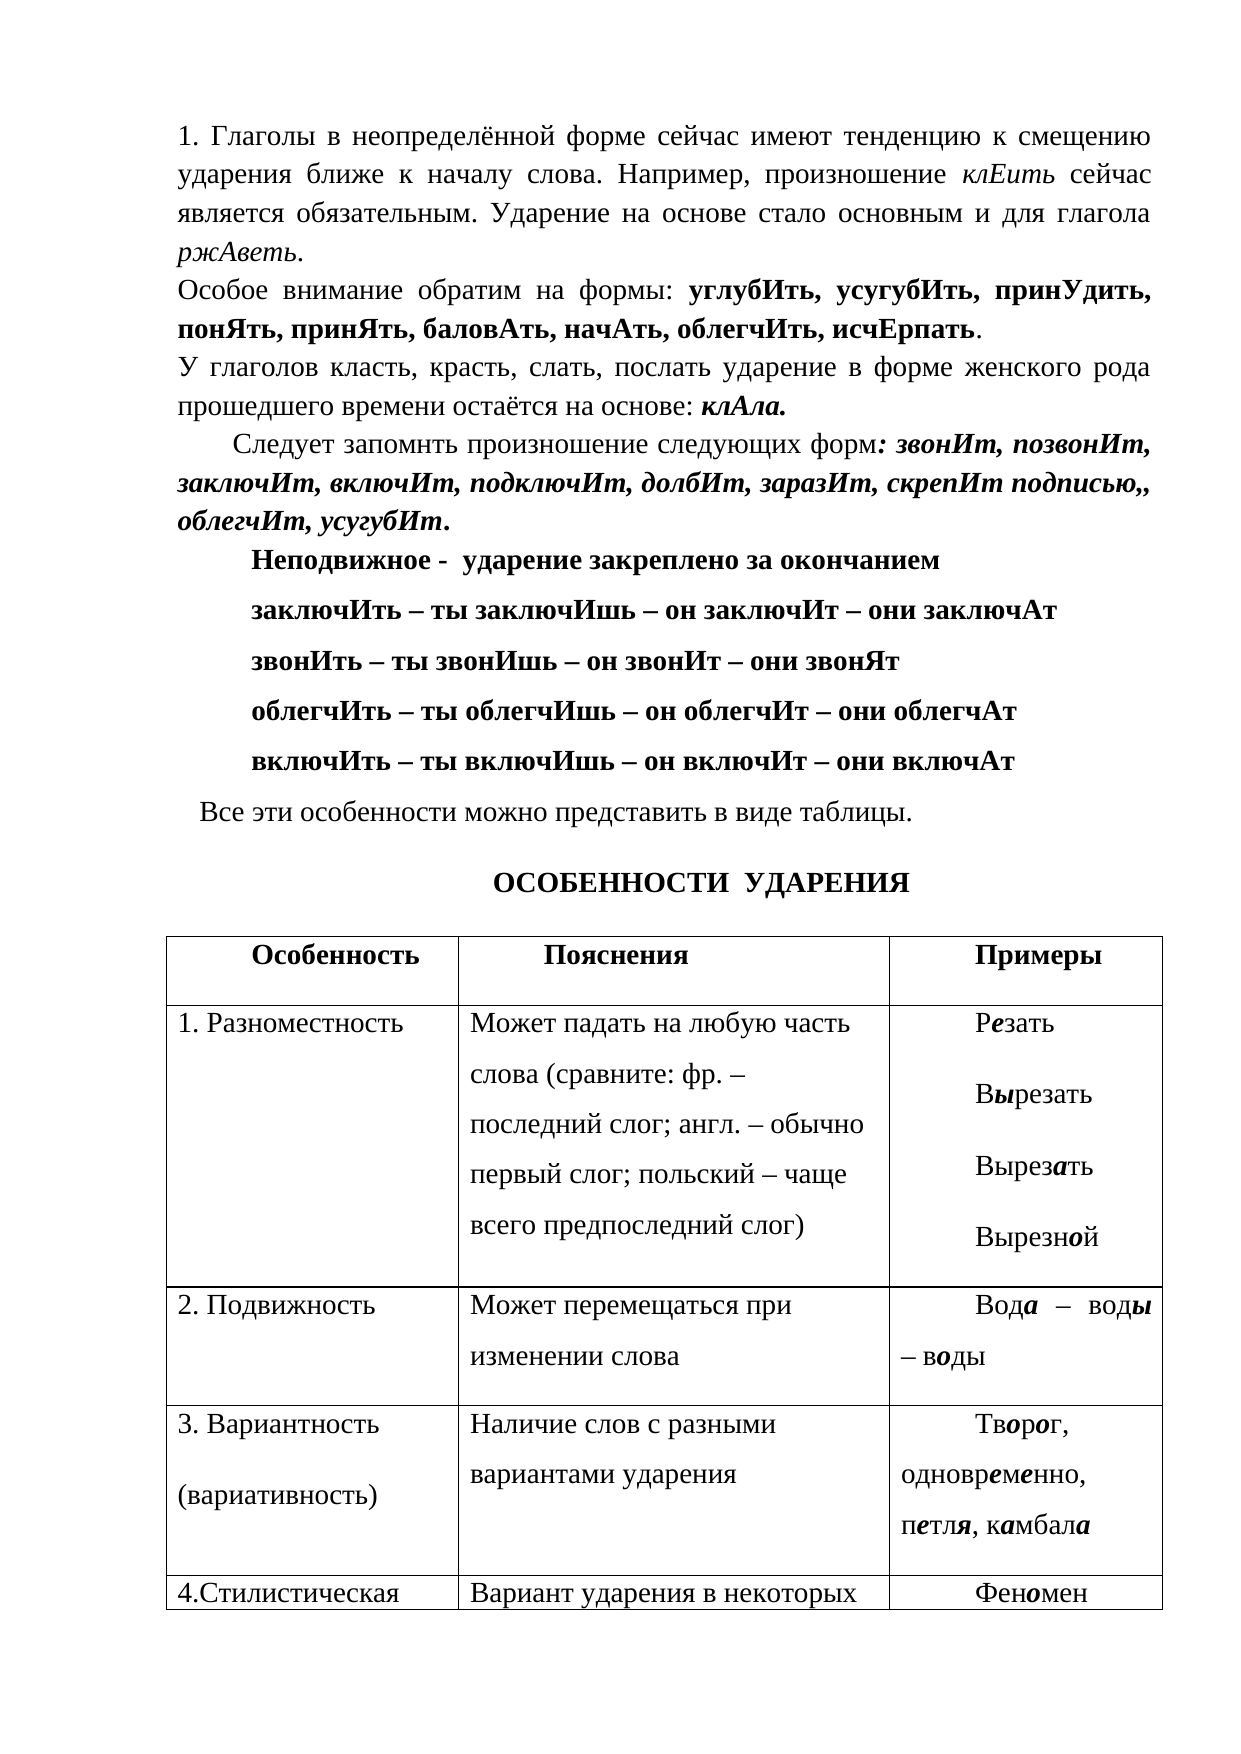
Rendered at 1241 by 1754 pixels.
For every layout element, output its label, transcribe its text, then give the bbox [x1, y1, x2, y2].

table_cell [890, 1576, 1162, 1609]
table_cell 2. Подвижность [167, 1288, 458, 1405]
text Особое внимание обратим на формы: углубИть, усугубИть, принУдить, понЯть, принЯть, баловАть, начАть, облегчИть, исчЕрпать. [177, 272, 1152, 344]
table_cell Творог, одновременно, петля, камбала [890, 1406, 1162, 1574]
table_cell Наличие слов с разными вариантами ударения [459, 1406, 889, 1574]
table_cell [459, 1576, 889, 1609]
text Следует запомнть произношение следующих форм: звонИт, позвонИт, заключИт, включИт, подключИт, долбИт, заразИт, скрепИт подписью,, облегчИт, усугубИт. [177, 426, 1152, 537]
table_header Особенность [167, 937, 458, 1004]
table_cell 1. Разноместность [167, 1006, 458, 1286]
table_cell 3. Вариантность (вариативность) [167, 1406, 458, 1574]
text облегчИть – ты облегчИшь – он облегчИт – они облегчАт [177, 693, 1152, 727]
text Все эти особенности можно представить в виде таблицы. [177, 794, 1152, 827]
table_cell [167, 1576, 458, 1609]
text ОСОБЕННОСТИ УДАРЕНИЯ [177, 865, 1152, 898]
table_cell Может падать на любую часть слова (сравните: фр. – последний слог; англ. – обычно первый слог; польский – чаще всего предпоследний слог) [459, 1006, 889, 1286]
table_cell Резать Вырезать Вырезать Вырезной [890, 1006, 1162, 1286]
text Неподвижное - ударение закреплено за окончанием [177, 542, 1152, 576]
text 1. Глаголы в неопределённой форме сейчас имеют тенденцию к смещению ударения ближе к началу слова. Например, произношение клЕить сейчас является обязательным. Ударение на основе стало основным и для глагола ржАветь. [177, 118, 1152, 267]
text включИть – ты включИшь – он включИт – они включАт [177, 743, 1152, 777]
table_cell Вода – воды – воды [890, 1288, 1162, 1405]
table_header Пояснения [459, 937, 889, 1004]
text звонИть – ты звонИшь – он звонИт – они звонЯт [177, 643, 1152, 676]
table_cell Может перемещаться при изменении слова [459, 1288, 889, 1405]
table_header Примеры [890, 937, 1162, 1004]
text У глаголов класть, красть, слать, послать ударение в форме женского рода прошедшего времени остаётся на основе: клАла. [177, 349, 1152, 421]
text заключИть – ты заключИшь – он заключИт – они заключАт [177, 592, 1152, 626]
